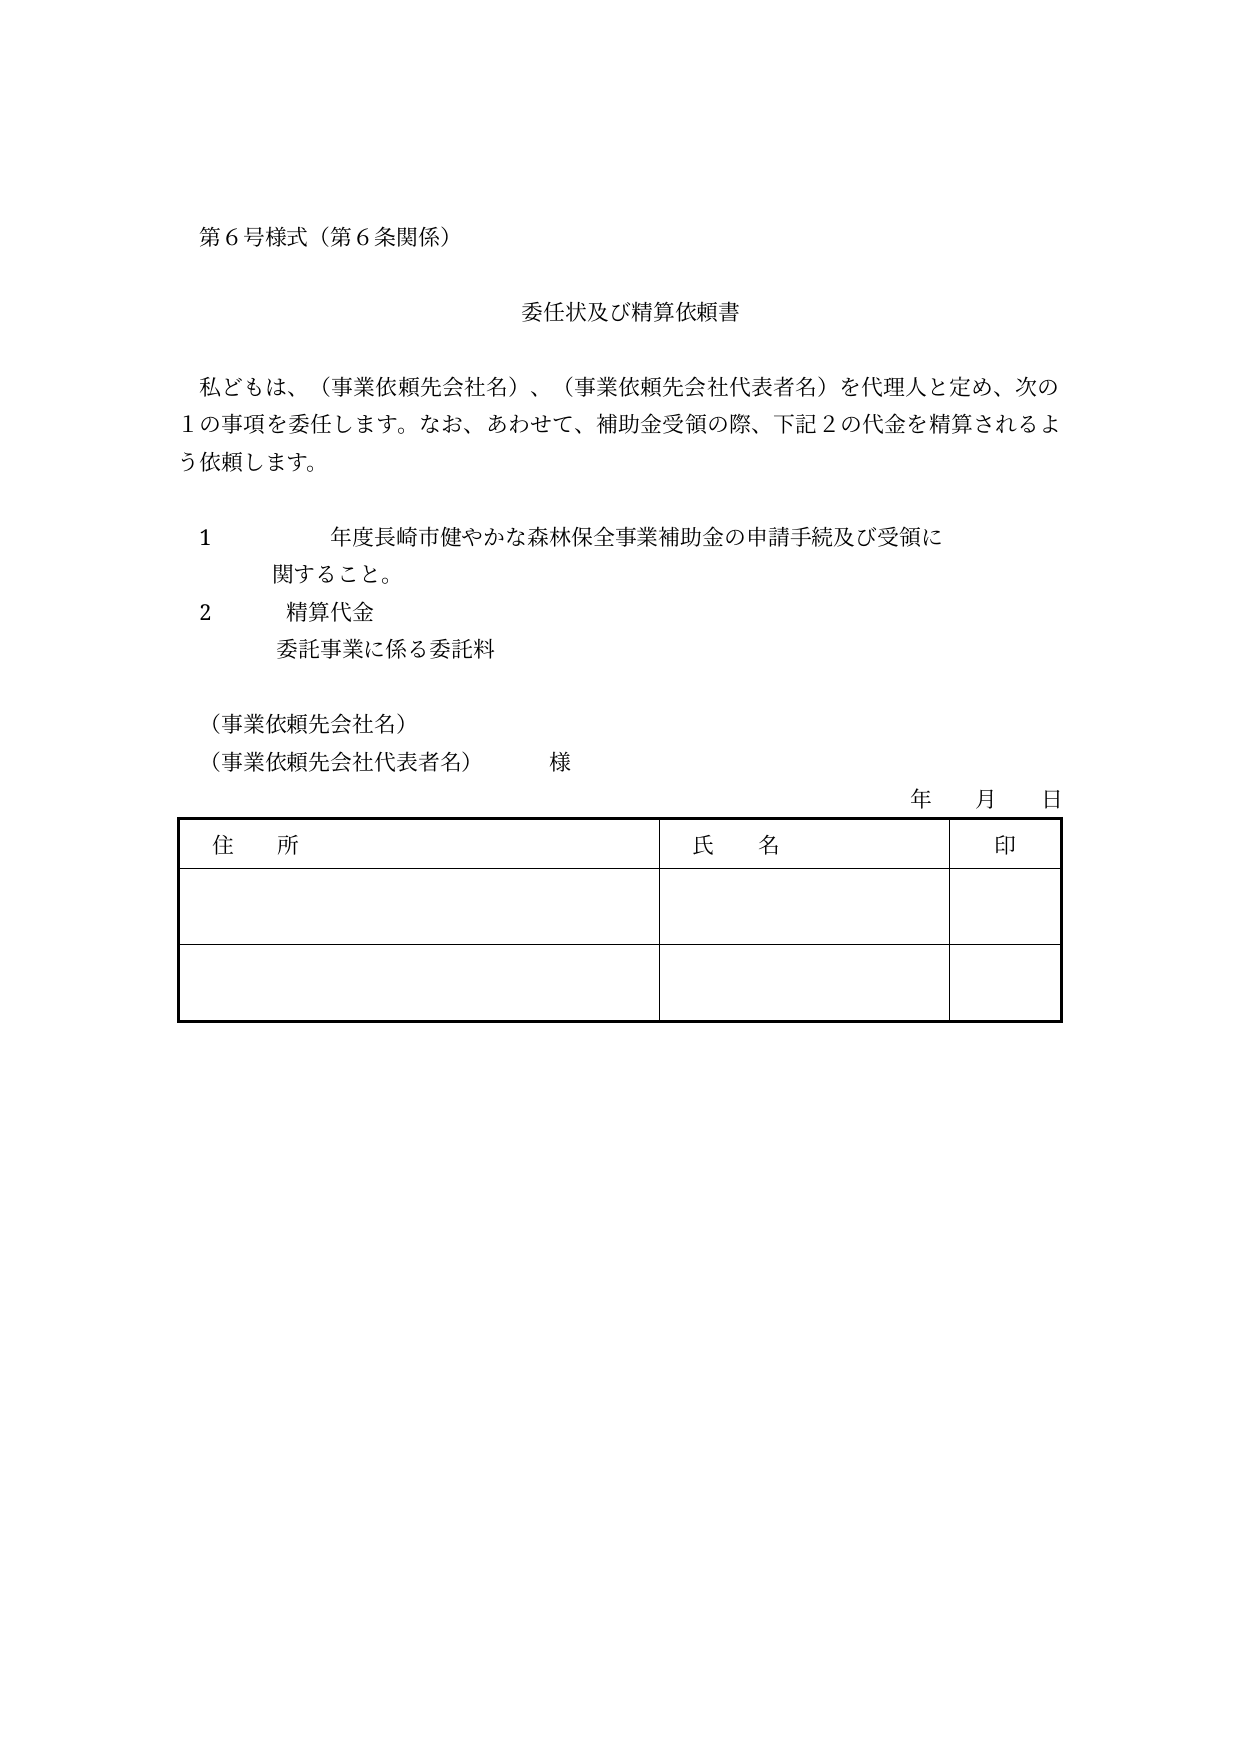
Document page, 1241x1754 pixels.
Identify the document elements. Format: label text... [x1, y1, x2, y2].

table_cell [950, 869, 1060, 944]
list 精算代金 [177, 592, 1063, 629]
text 委託事業に係る委託料 [218, 629, 1063, 667]
table_cell [950, 945, 1060, 1020]
table_cell [180, 869, 659, 944]
table_header 氏 名 [660, 820, 949, 868]
table_cell [180, 945, 659, 1020]
list 年度長崎市健やかな森林保全事業補助金の申請手続及び受領に [177, 517, 1063, 554]
text 私どもは、（事業依頼先会社名）、（事業依頼先会社代表者名）を代理人と定め、次の１の事項を委任します。なお、あわせて、補助金受領の際、下記２の代金を精算されるよう依頼します。 [177, 367, 1063, 479]
text 年 月 日 [177, 779, 1063, 817]
text 委任状及び精算依頼書 [177, 292, 1063, 329]
table_header 住 所 [180, 820, 659, 868]
table_cell [660, 869, 949, 944]
text （事業依頼先会社代表者名） 様 [177, 742, 1063, 779]
text （事業依頼先会社名） [177, 704, 1063, 742]
table_cell [660, 945, 949, 1020]
text 第６号様式（第６条関係） [177, 217, 1063, 254]
table_header 印 [950, 820, 1060, 868]
text 関すること。 [250, 554, 1063, 592]
